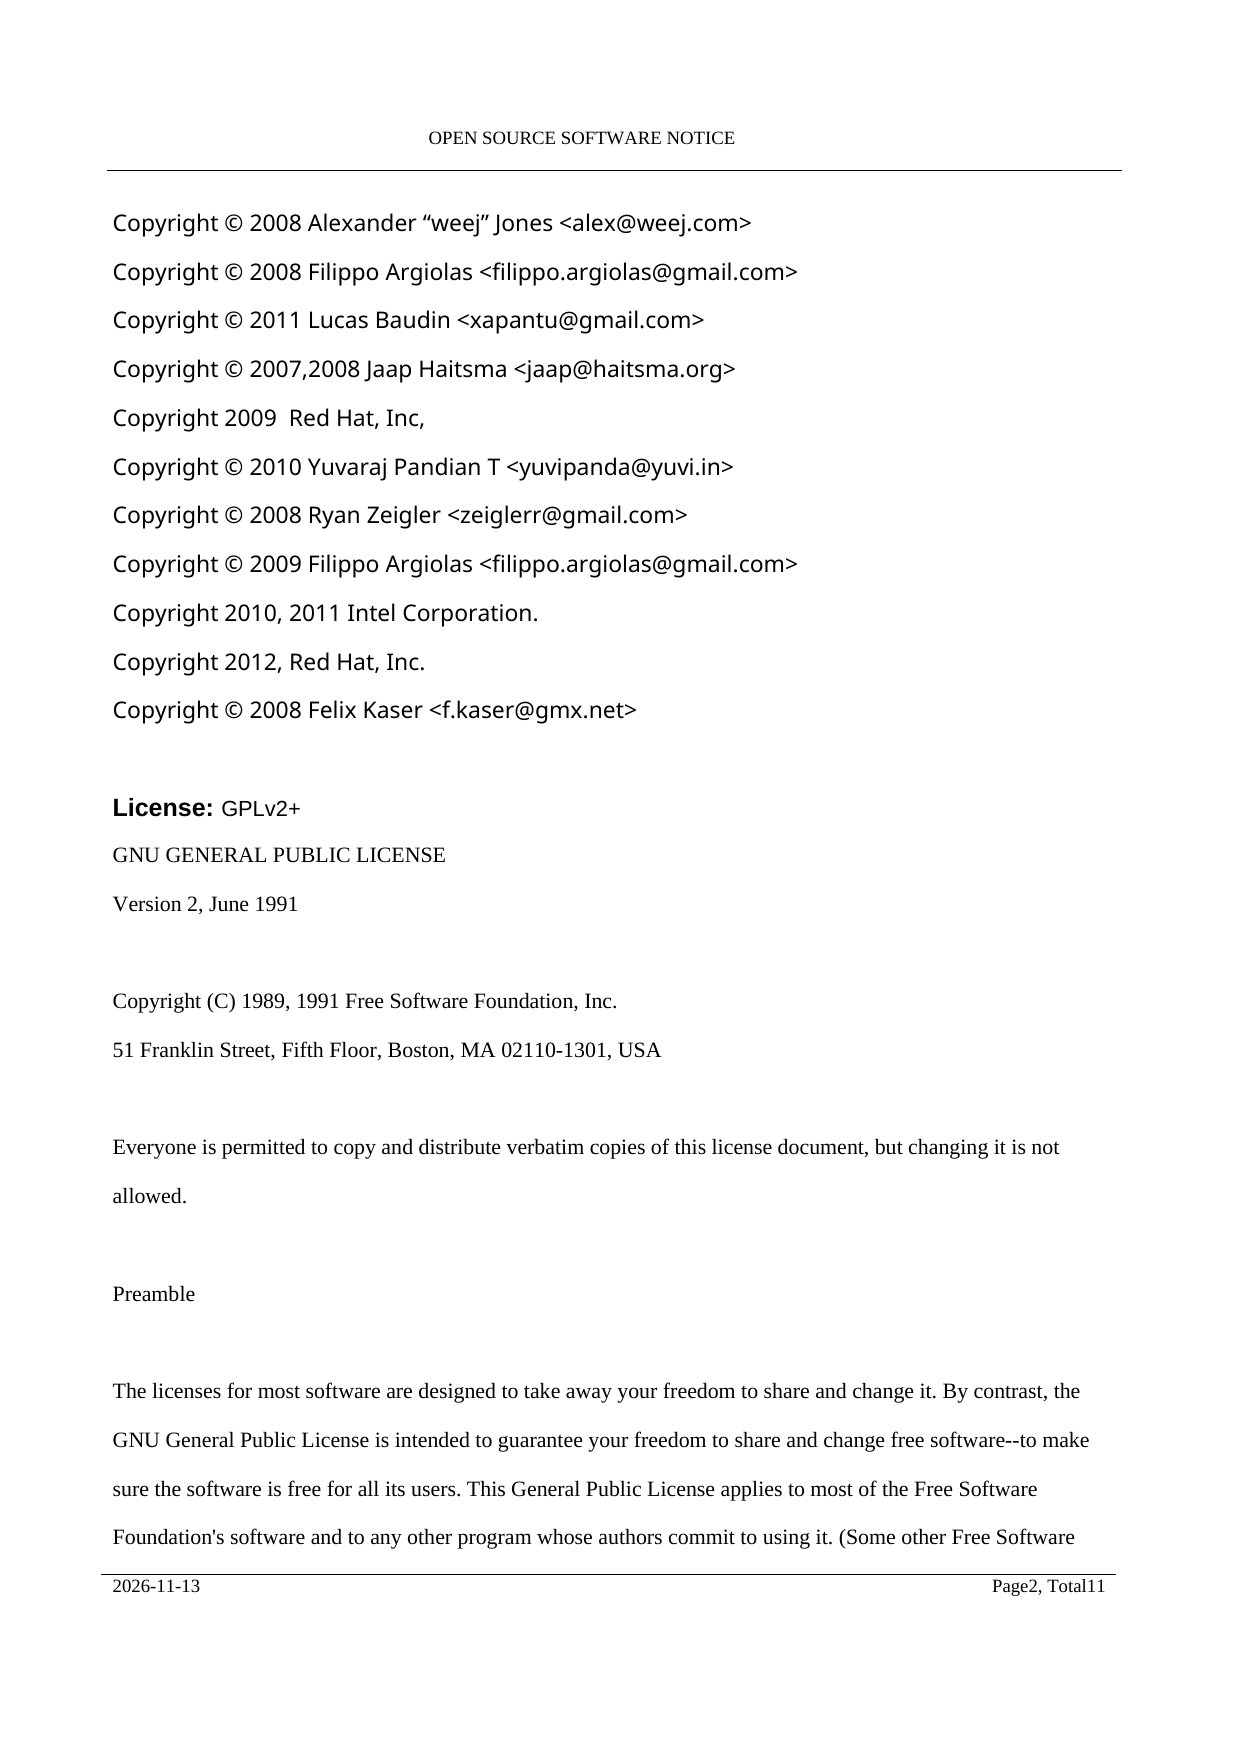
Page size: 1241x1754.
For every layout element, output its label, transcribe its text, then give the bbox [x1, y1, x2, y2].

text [112, 206, 1128, 775]
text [112, 838, 1128, 1553]
text License: GPLv2+ [112, 791, 1128, 824]
